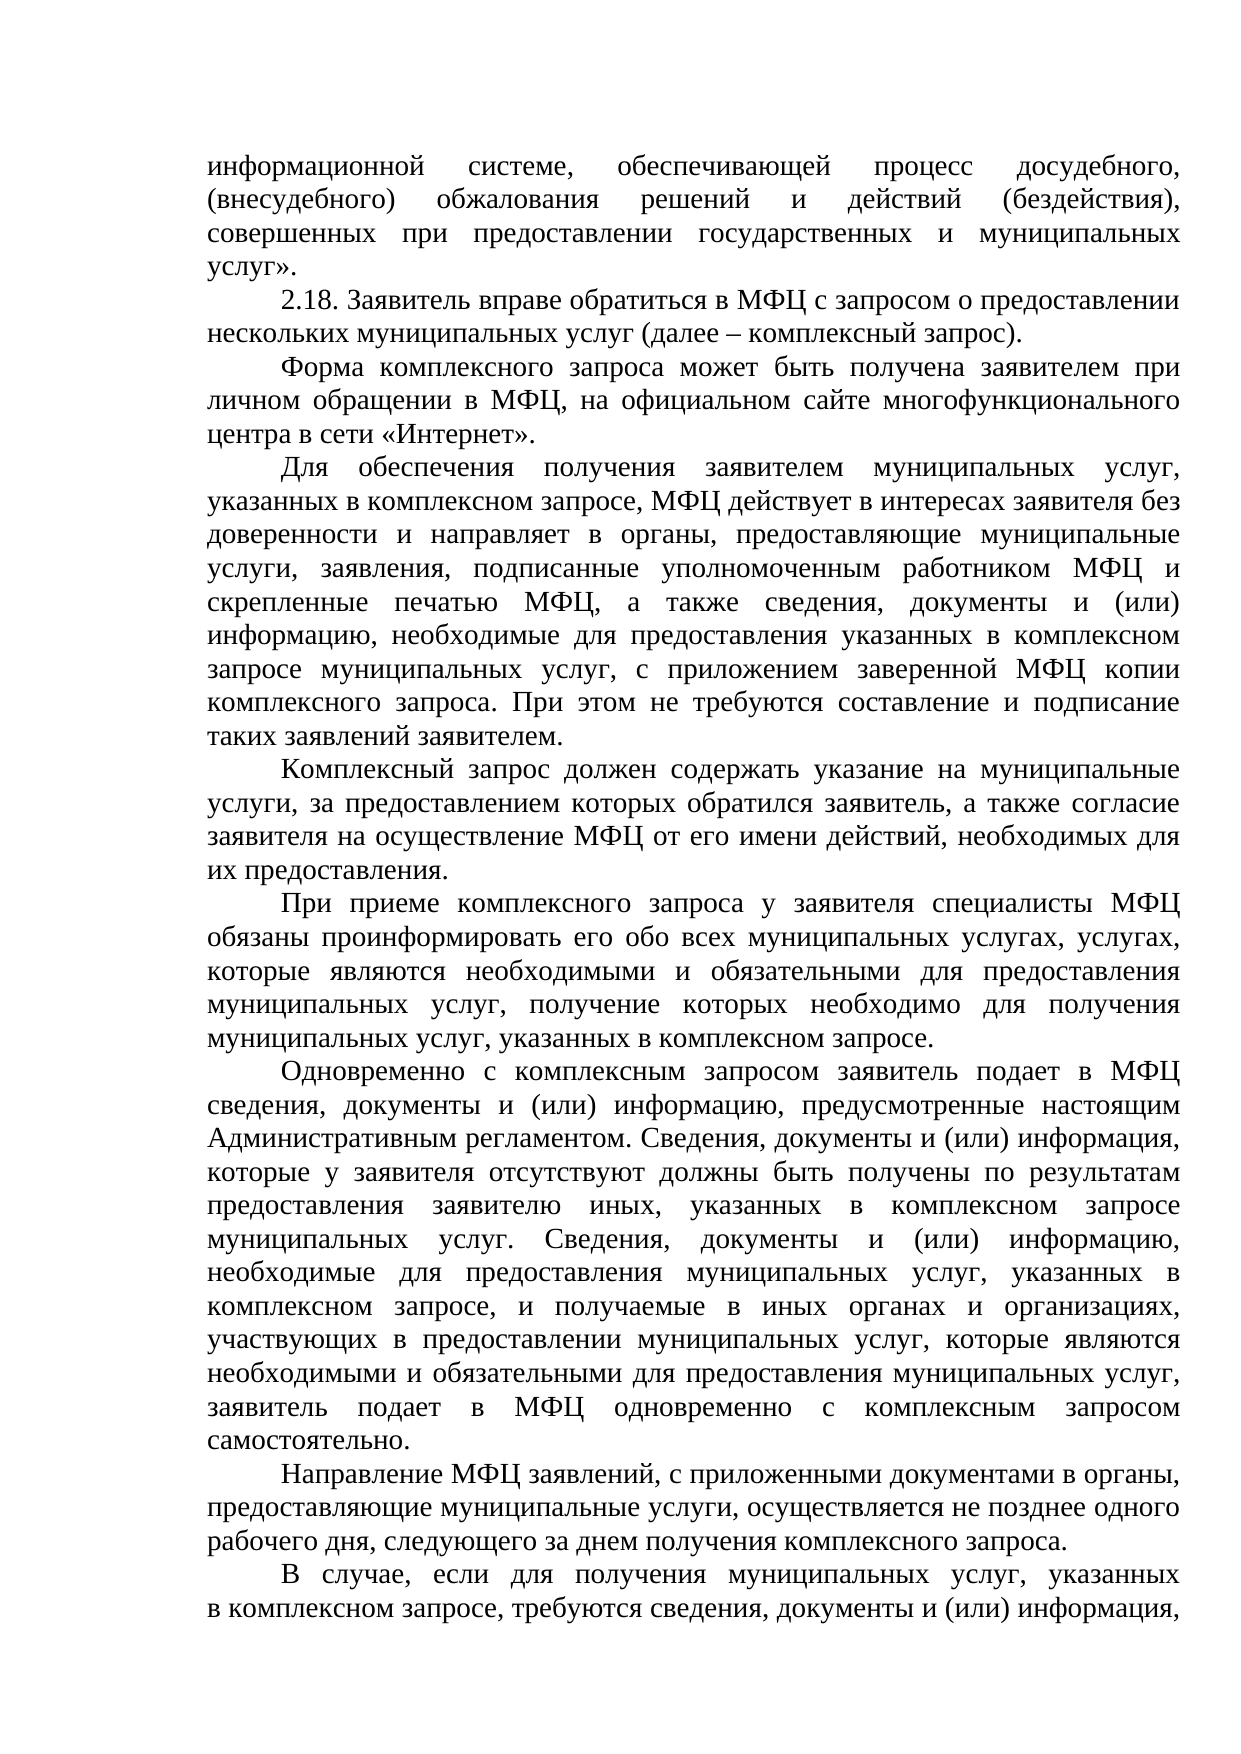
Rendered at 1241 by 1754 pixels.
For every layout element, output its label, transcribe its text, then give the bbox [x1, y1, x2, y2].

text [207, 1556, 1181, 1623]
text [207, 148, 1181, 282]
text 2.18. Заявитель вправе обратиться в МФЦ с запросом о предоставлении нескольких муниципальных услуг (далее – комплексный запрос). [207, 282, 1181, 349]
text Форма комплексного запроса может быть получена заявителем при личном обращении в МФЦ, на официальном сайте многофункционального центра в сети «Интернет». [207, 349, 1181, 449]
text Для обеспечения получения заявителем муниципальных услуг, указанных в комплексном запросе, МФЦ действует в интересах заявителя без доверенности и направляет в органы, предоставляющие муниципальные услуги, заявления, подписанные уполномоченным работником МФЦ и скрепленные печатью МФЦ, а также сведения, документы и (или) информацию, необходимые для предоставления указанных в комплексном запросе муниципальных услуг, с приложением заверенной МФЦ копии комплексного запроса. При этом не требуются составление и подписание таких заявлений заявителем. [207, 449, 1181, 751]
text При приеме комплексного запроса у заявителя специалисты МФЦ обязаны проинформировать его обо всех муниципальных услугах, услугах, которые являются необходимыми и обязательными для предоставления муниципальных услуг, получение которых необходимо для получения муниципальных услуг, указанных в комплексном запросе. [207, 886, 1181, 1053]
text Одновременно с комплексным запросом заявитель подает в МФЦ сведения, документы и (или) информацию, предусмотренные настоящим Административным регламентом. Сведения, документы и (или) информация, которые у заявителя отсутствуют должны быть получены по результатам предоставления заявителю иных, указанных в комплексном запросе муниципальных услуг. Сведения, документы и (или) информацию, необходимые для предоставления муниципальных услуг, указанных в комплексном запросе, и получаемые в иных органах и организациях, участвующих в предоставлении муниципальных услуг, которые являются необходимыми и обязательными для предоставления муниципальных услуг, заявитель подает в МФЦ одновременно с комплексным запросом самостоятельно. [207, 1053, 1181, 1456]
text Комплексный запрос должен содержать указание на муниципальные услуги, за предоставлением которых обратился заявитель, а также согласие заявителя на осуществление МФЦ от его имени действий, необходимых для их предоставления. [207, 751, 1181, 886]
text Направление МФЦ заявлений, с приложенными документами в органы, предоставляющие муниципальные услуги, осуществляется не позднее одного рабочего дня, следующего за днем получения комплексного запроса. [207, 1456, 1181, 1556]
